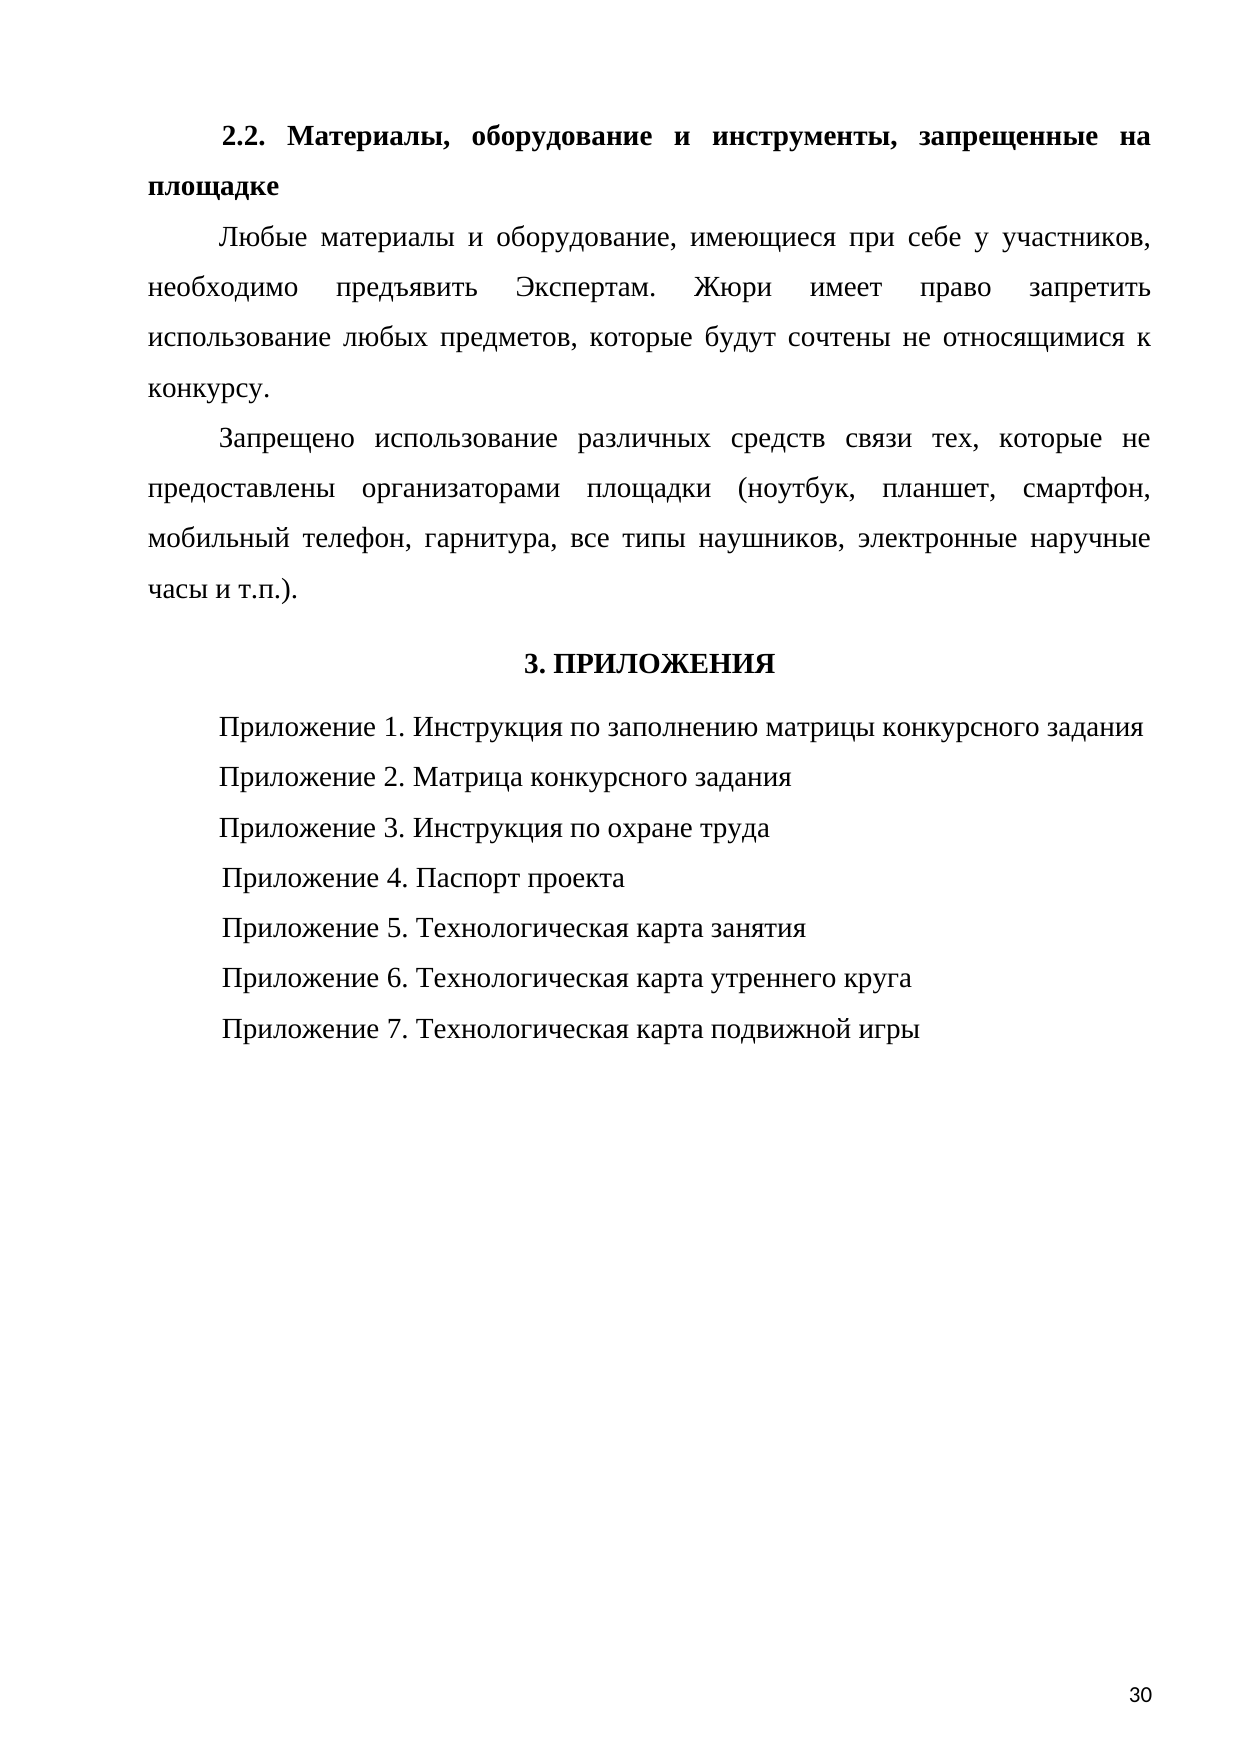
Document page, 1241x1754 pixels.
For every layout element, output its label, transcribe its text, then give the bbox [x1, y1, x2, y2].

text 3. Приложения [148, 646, 1152, 680]
text Приложение 6. Технологическая карта утреннего круга [148, 961, 1152, 994]
text 2.2. Материалы, оборудование и инструменты, запрещенные на площадке [148, 118, 1152, 202]
text Приложение 7. Технологическая карта подвижной игры [148, 1011, 1152, 1044]
text Приложение 3. Инструкция по охране труда [148, 810, 1152, 843]
text Запрещено использование различных средств связи тех, которые не предоставлены организаторами площадки (ноутбук, планшет, смартфон, мобильный телефон, гарнитура, все типы наушников, электронные наручные часы и т.п.). [148, 420, 1152, 604]
text Любые материалы и оборудование, имеющиеся при себе у участников, необходимо предъявить Экспертам. Жюри имеет право запретить использование любых предметов, которые будут сочтены не относящимися к конкурсу. [148, 219, 1152, 403]
text Приложение 4. Паспорт проекта [148, 860, 1152, 893]
text Приложение 2. Матрица конкурсного задания [148, 759, 1152, 793]
text Приложение 1. Инструкция по заполнению матрицы конкурсного задания [148, 709, 1152, 743]
text Приложение 5. Технологическая карта занятия [148, 910, 1152, 944]
